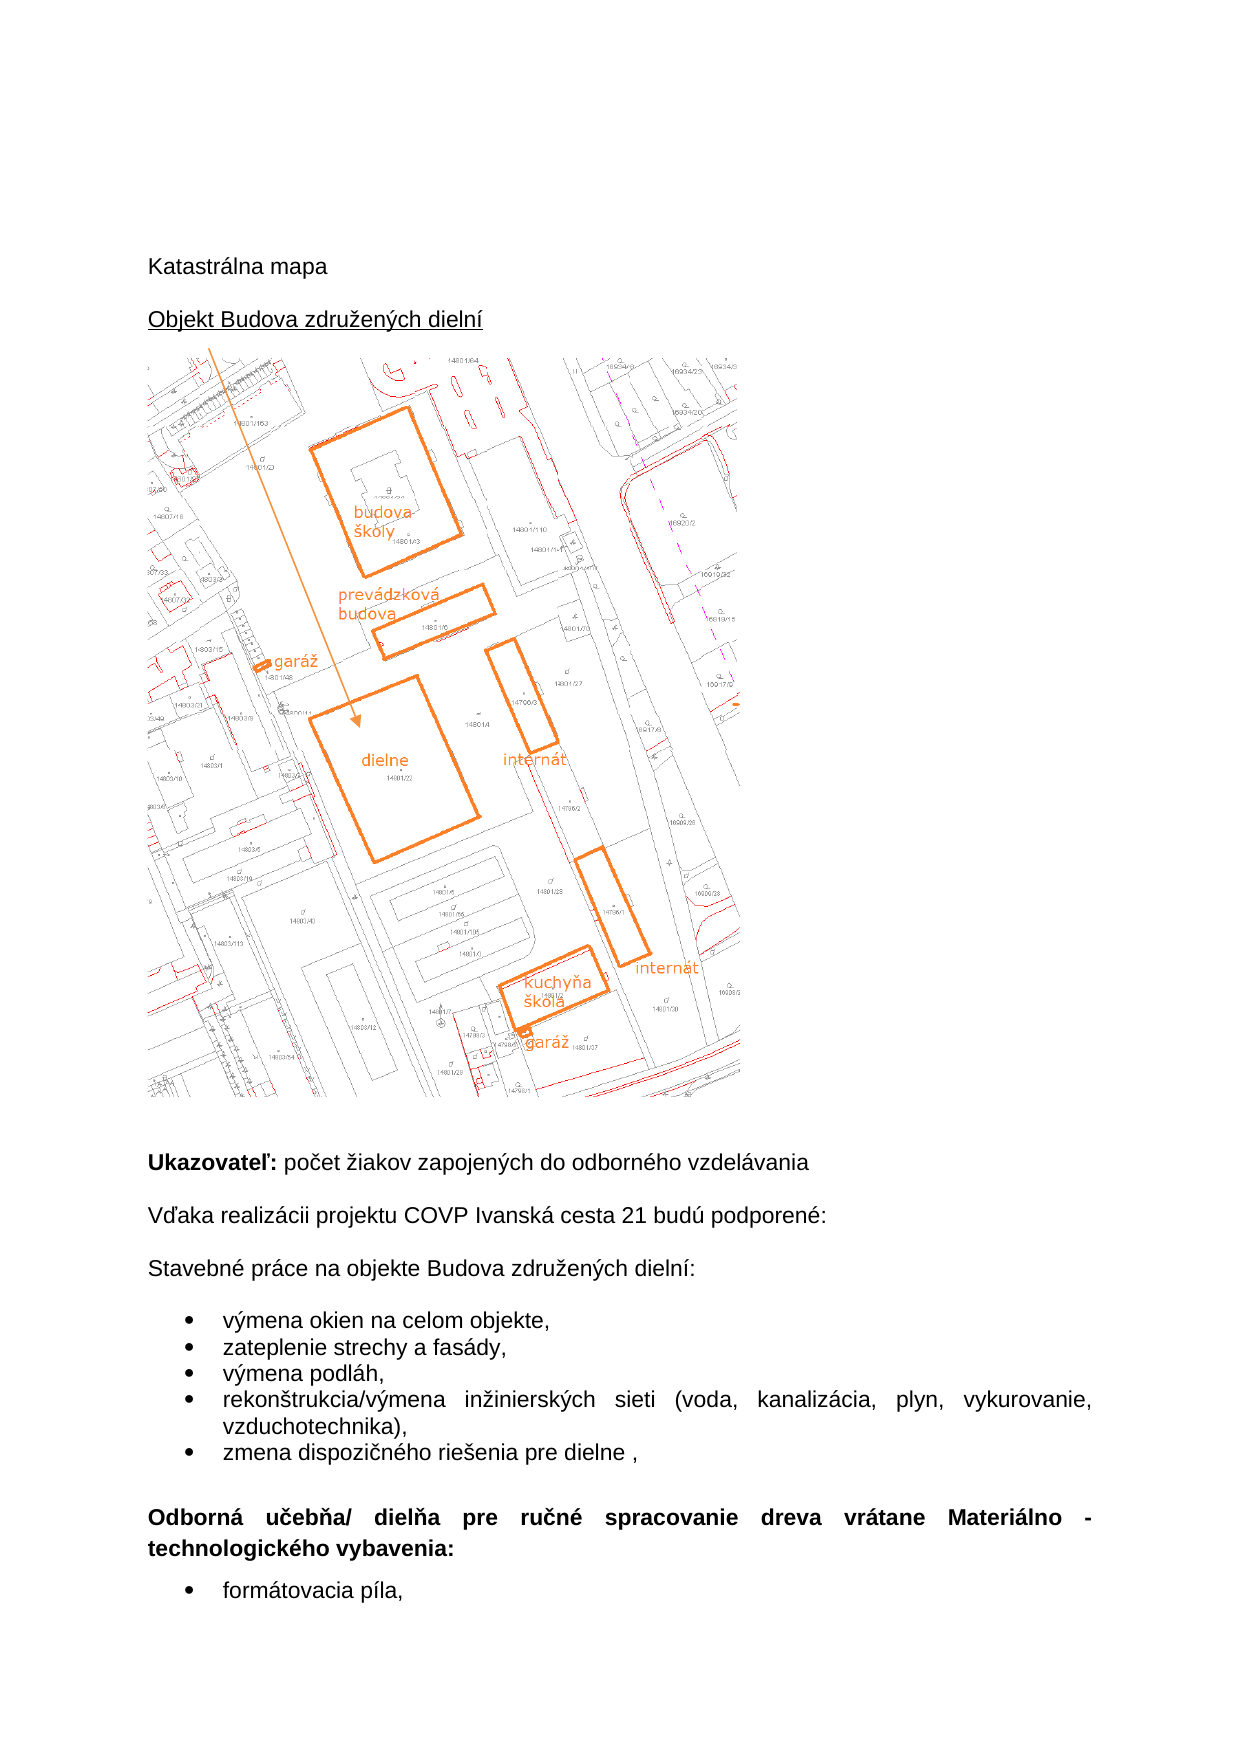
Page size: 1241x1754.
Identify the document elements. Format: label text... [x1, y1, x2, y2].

text Objekt Budova združených dielní [148, 306, 1093, 332]
list formátovacia píla, [185, 1577, 1093, 1603]
picture [147, 358, 741, 1097]
text Stavebné práce na objekte Budova združených dielní: [148, 1254, 1093, 1281]
list zmena dispozičného riešenia pre dielne , [185, 1439, 1093, 1465]
list výmena podláh, [185, 1360, 1093, 1386]
text Ukazovateľ: počet žiakov zapojených do odborného vzdelávania [148, 1149, 1093, 1176]
list výmena okien na celom objekte, [185, 1307, 1093, 1334]
text Katastrálna mapa [148, 253, 1093, 279]
text Odborná učebňa/ dielňa pre ručné spracovanie dreva vrátane Materiálno - technologického vybavenia: [148, 1504, 1093, 1561]
text Vďaka realizácii projektu COVP Ivanská cesta 21 budú podporené: [148, 1202, 1093, 1228]
list rekonštrukcia/výmena inžinierských sieti (voda, kanalizácia, plyn, vykurovanie, vzduchotechnika), [185, 1386, 1093, 1439]
list zateplenie strechy a fasády, [185, 1334, 1093, 1360]
